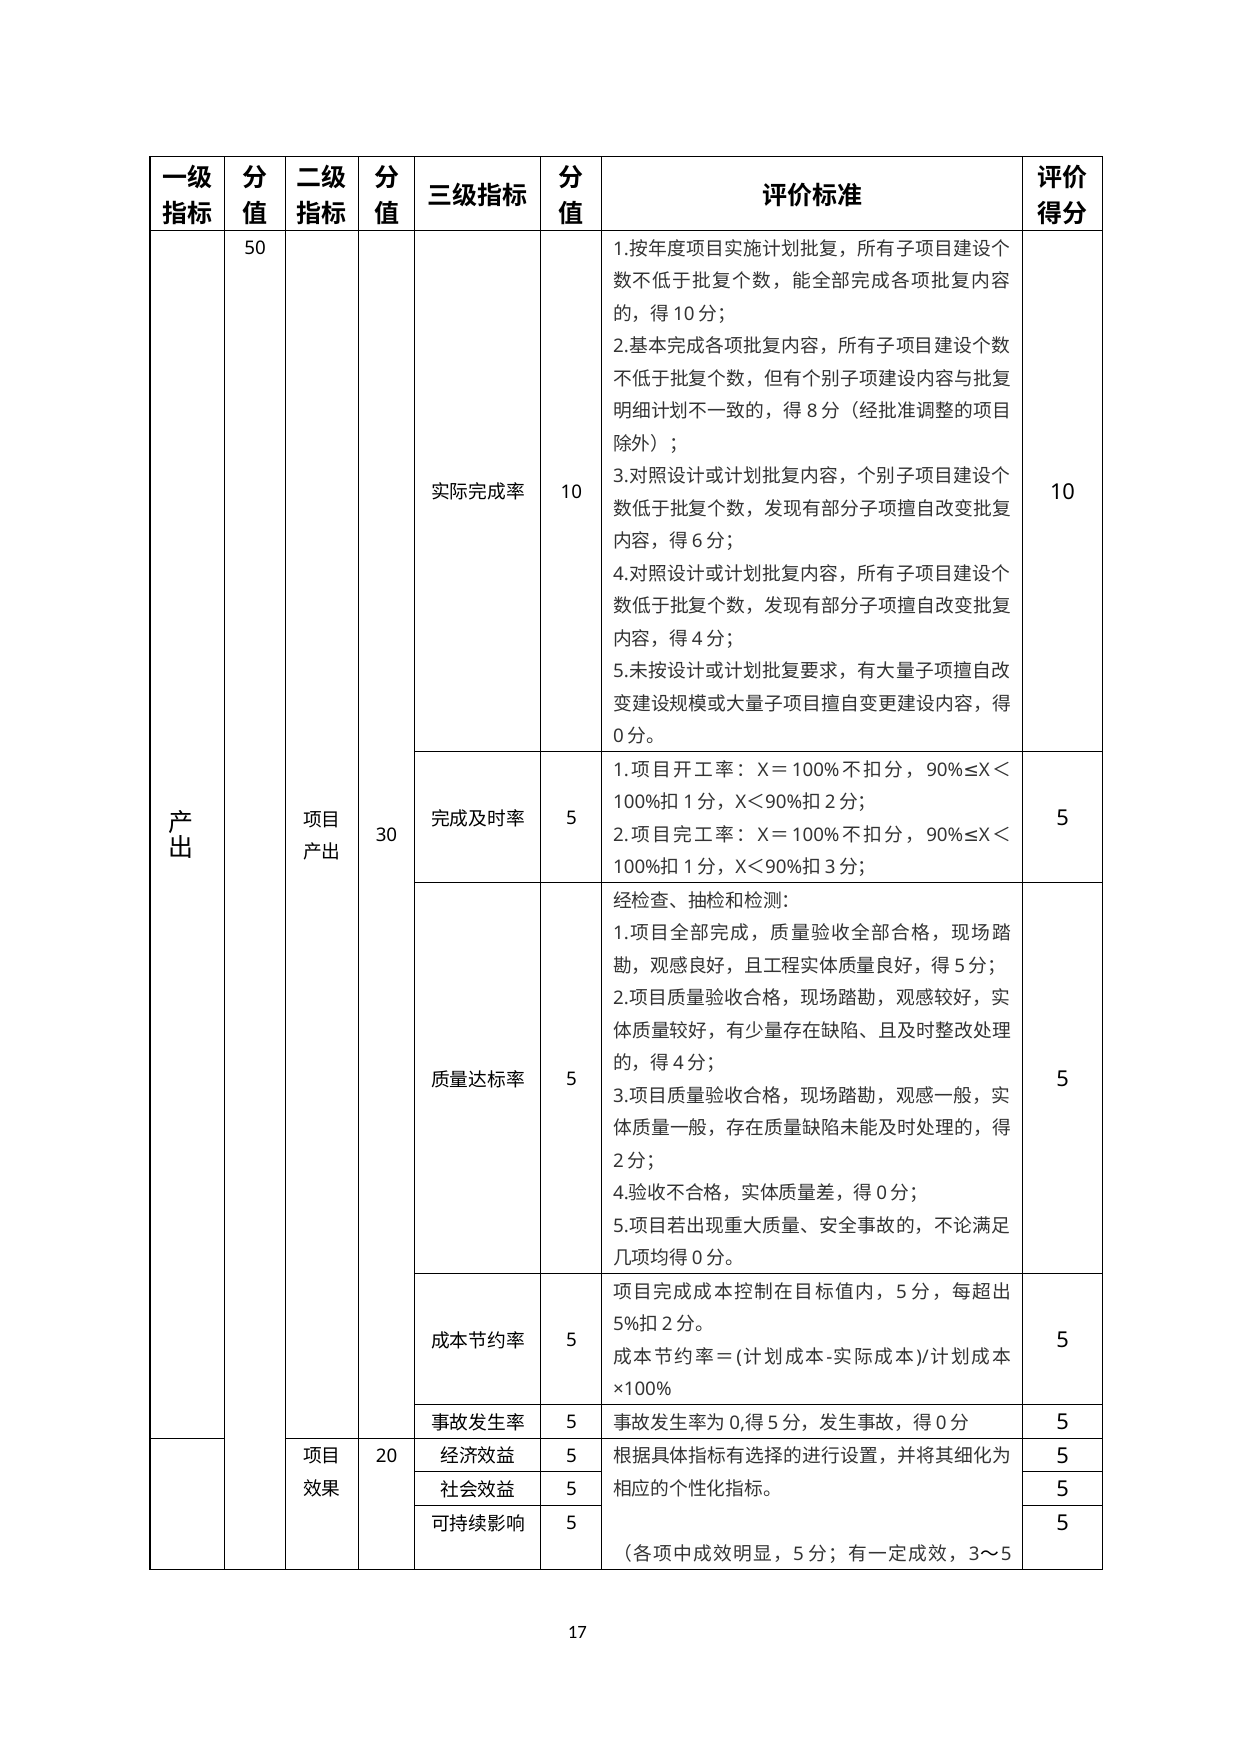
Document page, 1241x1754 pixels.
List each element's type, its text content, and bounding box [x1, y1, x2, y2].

table_header 分值 [225, 157, 285, 230]
table_cell 效果 [151, 1439, 224, 1568]
table_cell 经济效益 [415, 1439, 540, 1471]
table_cell 5 [541, 1506, 601, 1568]
table_header 一级 指标 [151, 157, 224, 230]
table_cell 10 [1023, 231, 1102, 751]
table_cell 5 [1023, 883, 1102, 1273]
table_cell 完成及时率 [415, 752, 540, 882]
table_cell 5 [1023, 752, 1102, 882]
table_header 评价标准 [602, 157, 1022, 230]
table_cell 5 [1023, 1472, 1102, 1504]
table_cell 5 [541, 883, 601, 1273]
table_header 分值 [541, 157, 601, 230]
table_cell 事故发生率 [415, 1405, 540, 1437]
table_cell 产出 [151, 231, 224, 1437]
table_cell 5 [541, 1439, 601, 1471]
table_cell 成本节约率 [415, 1274, 540, 1404]
table_cell 5 [541, 752, 601, 882]
table_cell 5 [541, 1472, 601, 1504]
table_cell 50 [225, 231, 285, 1568]
table_cell 10 [541, 231, 601, 751]
table_cell 5 [1023, 1274, 1102, 1404]
table_cell 1.按年度项目实施计划批复，所有子项目建设个数不低于批复个数，能全部完成各项批复内容的，得10分； 2.基本完成各项批复内容，所有子项目建设个数不低于批复个数，但有个别子项建设内容与批复明细计划不一致的，得8分（经批准调整的项目除外）； 3.对照设计或计划批复内容，个别子项目建设个数低于批复个数，发现有部分子项擅自改变批复内容，得6分； 4.对照设计或计划批复内容，所有子项目建设个数低于批复个数，发现有部分子项擅自改变批复内容，得4分； 5.未按设计或计划批复要求，有大量子项擅自改变建设规模或大量子项目擅自变更建设内容，得0分。 [602, 231, 1022, 751]
table_cell 经检查、抽检和检测： 1.项目全部完成，质量验收全部合格，现场踏勘，观感良好，且工程实体质量良好，得5分； 2.项目质量验收合格，现场踏勘，观感较好，实体质量较好，有少量存在缺陷、且及时整改处理的，得4分； 3.项目质量验收合格，现场踏勘，观感一般，实体质量一般，存在质量缺陷未能及时处理的，得2分； 4.验收不合格，实体质量差，得0分； 5.项目若出现重大质量、安全事故的，不论满足几项均得0分。 [602, 883, 1022, 1273]
table_cell 5 [541, 1274, 601, 1404]
table_cell 实际完成率 [415, 231, 540, 751]
table_cell 30 [359, 231, 414, 1437]
table_header 二级 指标 [286, 157, 358, 230]
table_cell 社会效益 [415, 1472, 540, 1504]
table_cell 5 [541, 1405, 601, 1437]
table_cell 事故发生率为0,得5分，发生事故，得0分 [602, 1405, 1022, 1437]
table_cell 1.项目开工率：X＝100%不扣分，90%≤X＜100%扣1分，X＜90%扣2分； 2.项目完工率：X＝100%不扣分，90%≤X＜100%扣1分，X＜90%扣3分； [602, 752, 1022, 882]
table_header 评价得分 [1023, 157, 1102, 230]
table_header 三级指标 [415, 157, 540, 230]
table_cell 项目完成成本控制在目标值内，5分，每超出5%扣2分。 成本节约率＝(计划成本-实际成本)/计划成本×100% [602, 1274, 1022, 1404]
table_cell 5 [1023, 1439, 1102, 1471]
table_cell 可持续影响 [415, 1506, 540, 1568]
table_cell 项目效果 [286, 1439, 358, 1568]
table_header 分值 [359, 157, 414, 230]
table_cell 根据具体指标有选择的进行设置，并将其细化为相应的个性化指标。 （各项中成效明显，5分；有一定成效，3～5分；成效不明显，1～3分；无成效，0分） [602, 1439, 1022, 1568]
table_cell 项目产出 [286, 231, 358, 1437]
table_cell 质量达标率 [415, 883, 540, 1273]
table_cell 5 [1023, 1506, 1102, 1568]
table_cell 5 [1023, 1405, 1102, 1437]
table_cell 20 [359, 1439, 414, 1568]
